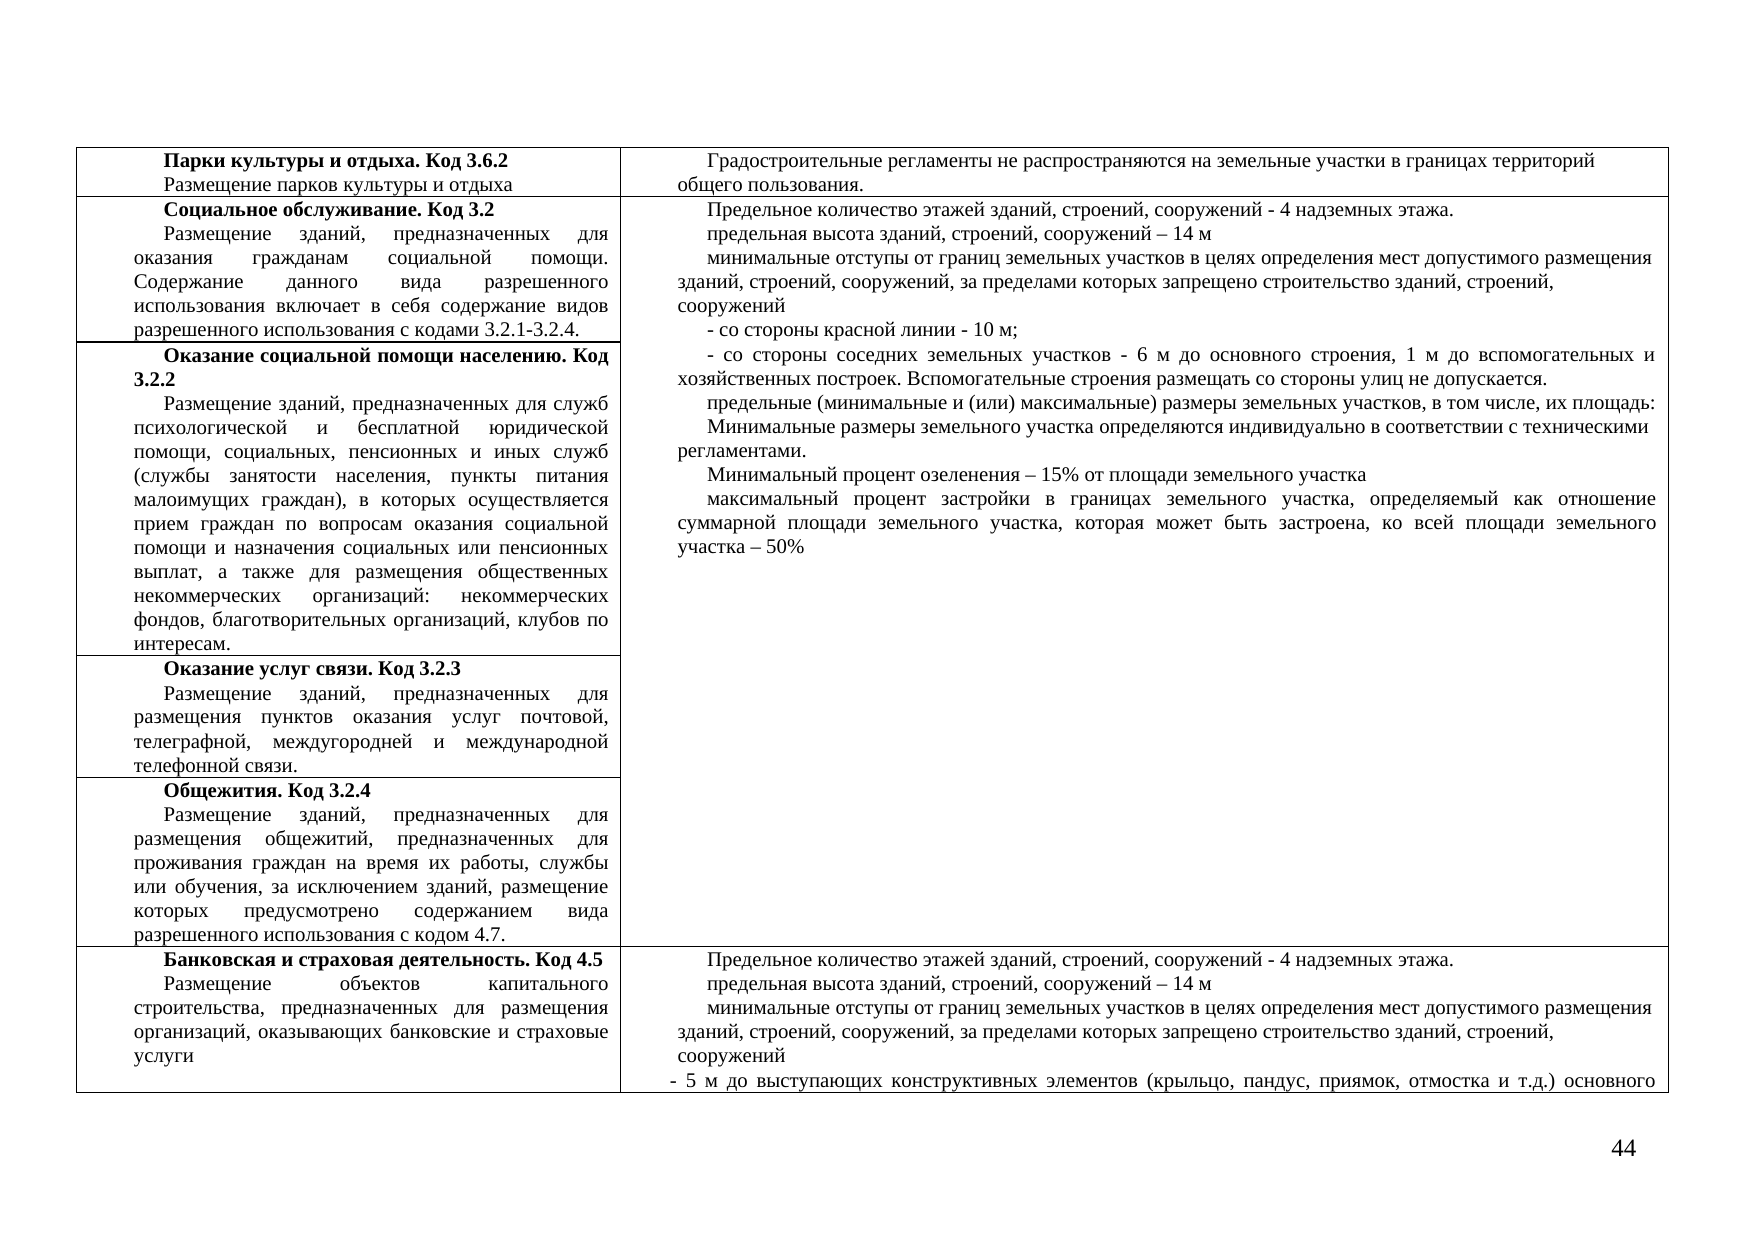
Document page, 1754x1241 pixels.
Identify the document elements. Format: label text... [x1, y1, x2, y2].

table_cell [77, 947, 620, 1092]
table_cell Предельное количество этажей зданий, строений, сооружений - 4 надземных этажа. предельная высота зданий, строений, сооружений – 14 м минимальные отступы от границ земельных участков в целях определения мест допустимого размещения зданий, строений, сооружений, за пределами которых запрещено строительство зданий, строений, сооружений - со стороны красной линии - 10 м; - со стороны соседних земельных участков - 6 м до основного строения, 1 м до вспомогательных и хозяйственных построек. Вспомогательные строения размещать со стороны улиц не допускается. предельные (минимальные и (или) максимальные) размеры земельных участков, в том числе, их площадь: Минимальные размеры земельного участка определяются индивидуально в соответствии с техническими регламентами. Минимальный процент озеленения – 15% от площади земельного участка максимальный процент застройки в границах земельного участка, определяемый как отношение суммарной площади земельного участка, которая может быть застроена, ко всей площади земельного участка – 50% [621, 197, 1668, 946]
table_cell Парки культуры и отдыха. Код 3.6.2 Размещение парков культуры и отдыха [77, 148, 620, 196]
table_cell Оказание социальной помощи населению. Код 3.2.2 Размещение зданий, предназначенных для служб психологической и бесплатной юридической помощи, социальных, пенсионных и иных служб (службы занятости населения, пункты питания малоимущих граждан), в которых осуществляется прием граждан по вопросам оказания социальной помощи и назначения социальных или пенсионных выплат, а также для размещения общественных некоммерческих организаций: некоммерческих фондов, благотворительных организаций, клубов по интересам. [77, 343, 620, 655]
table_cell Оказание услуг связи. Код 3.2.3 Размещение зданий, предназначенных для размещения пунктов оказания услуг почтовой, телеграфной, междугородней и международной телефонной связи. [77, 656, 620, 777]
table_cell Градостроительные регламенты не распространяются на земельные участки в границах территорий общего пользования. [621, 148, 1668, 196]
table_cell Социальное обслуживание. Код 3.2 Размещение зданий, предназначенных для оказания гражданам социальной помощи. Содержание данного вида разрешенного использования включает в себя содержание видов разрешенного использования с кодами 3.2.1-3.2.4. [77, 197, 620, 341]
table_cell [621, 947, 1668, 1092]
table_cell Общежития. Код 3.2.4 Размещение зданий, предназначенных для размещения общежитий, предназначенных для проживания граждан на время их работы, службы или обучения, за исключением зданий, размещение которых предусмотрено содержанием вида разрешенного использования с кодом 4.7. [77, 778, 620, 946]
